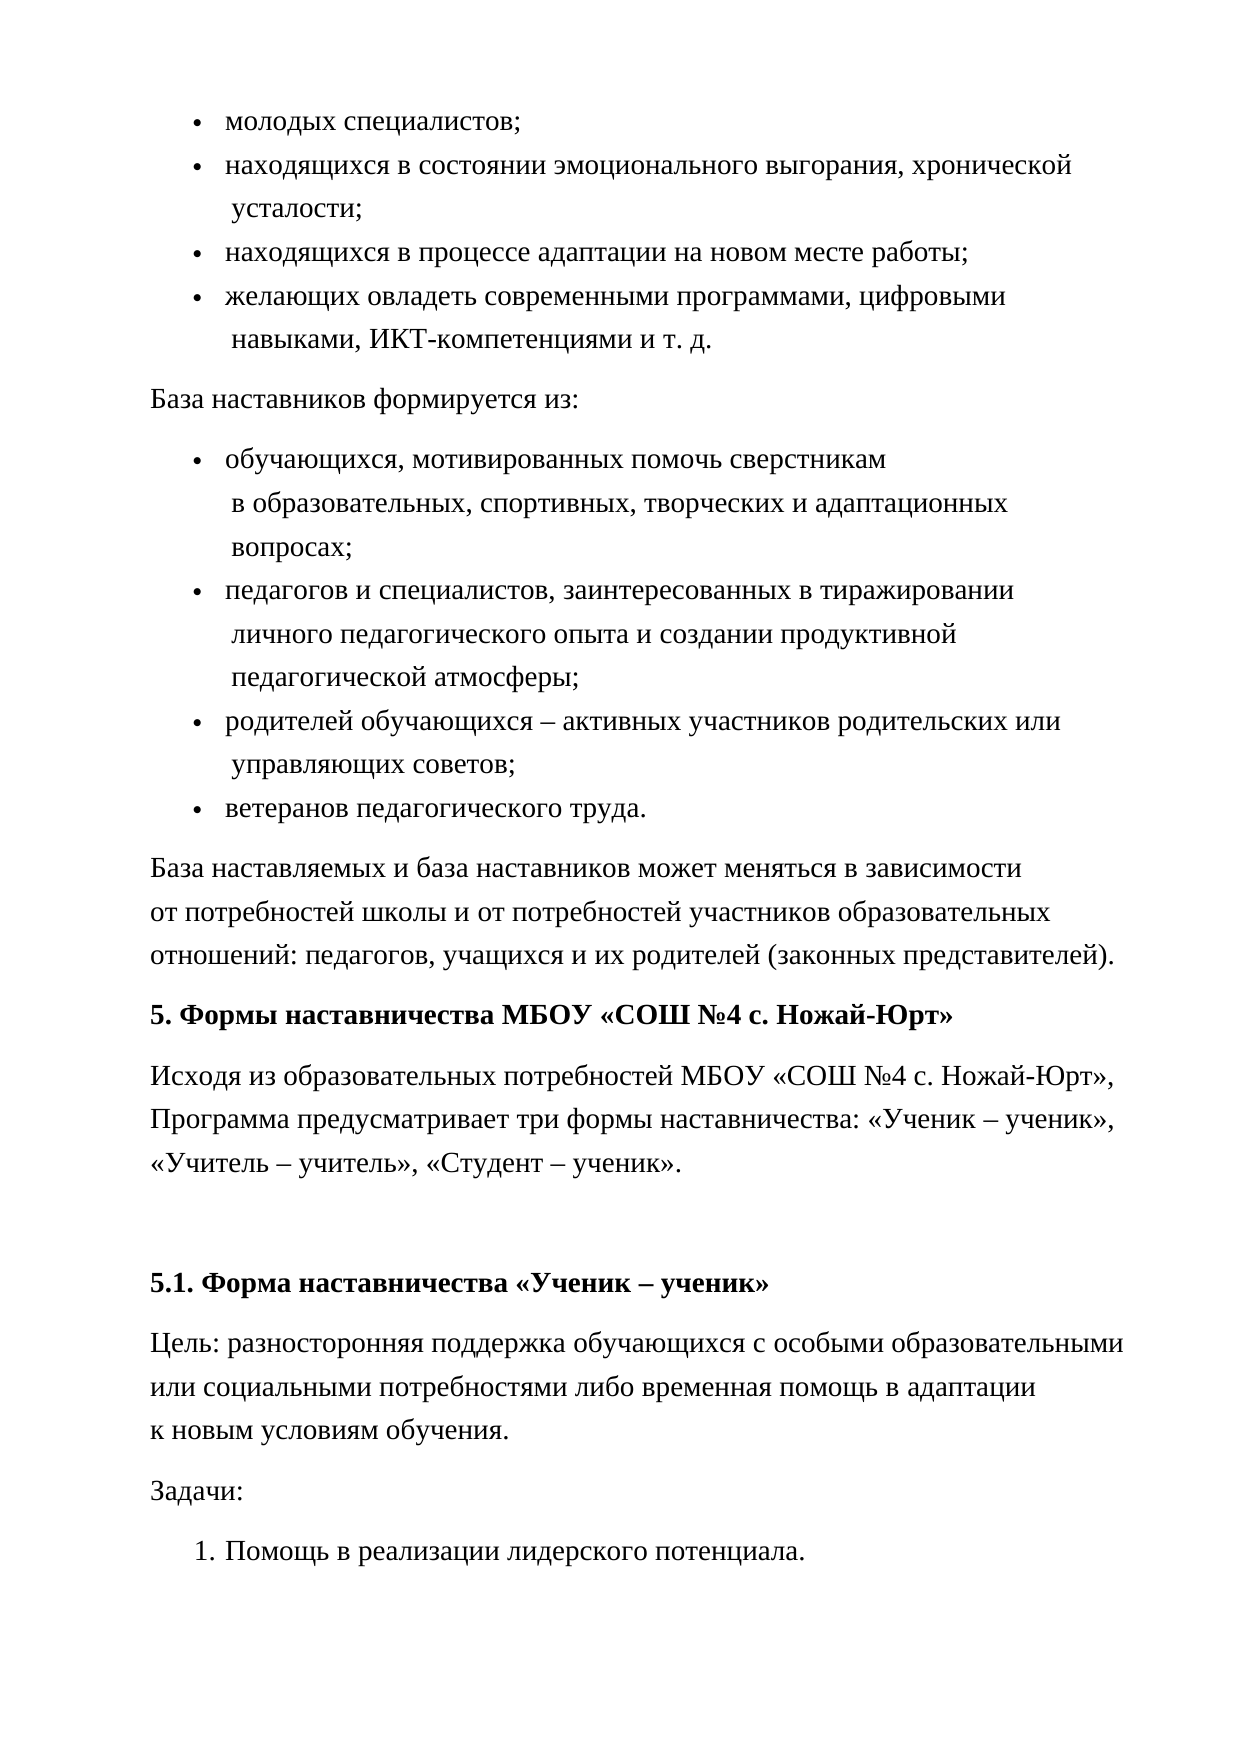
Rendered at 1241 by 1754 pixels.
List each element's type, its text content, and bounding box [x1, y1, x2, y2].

list обучающихся, мотивированных помочь сверстникам в образовательных, спортивных, творческих и адаптационных вопросах; [194, 442, 1118, 562]
list молодых специалистов; [194, 103, 1118, 137]
list педагогов и специалистов, заинтересованных в тиражировании личного педагогического опыта и создании продуктивной педагогической атмосферы; [194, 572, 1118, 693]
list желающих овладеть современными программами, цифровыми навыками, ИКТ-компетенциями и т. д. [194, 278, 1118, 355]
list родителей обучающихся – активных участников родительских или управляющих советов; [194, 703, 1118, 780]
list ветеранов педагогического труда. [194, 790, 1118, 823]
text База наставников формируется из: [150, 381, 1137, 415]
text База наставляемых и база наставников может меняться в зависимости от потребностей школы и от потребностей участников образовательных отношений: педагогов, учащихся и их родителей (законных представителей). [150, 850, 1137, 971]
list Помощь в реализации лидерского потенциала. [194, 1533, 1118, 1566]
text Задачи: [150, 1473, 1137, 1506]
text 5.1. Форма наставничества «Ученик – ученик» [150, 1265, 1137, 1299]
list находящихся в процессе адаптации на новом месте работы; [194, 234, 1118, 268]
text Исходя из образовательных потребностей МБОУ «СОШ №4 с. Ножай-Юрт», Программа предусматривает три формы наставничества: «Ученик – ученик», «Учитель – учитель», «Студент – ученик». [150, 1058, 1137, 1178]
text 5. Формы наставничества МБОУ «СОШ №4 с. Ножай-Юрт» [150, 997, 1137, 1031]
text Цель: разносторонняя поддержка обучающихся с особыми образовательными или социальными потребностями либо временная помощь в адаптации к новым условиям обучения. [150, 1325, 1137, 1446]
list находящихся в состоянии эмоционального выгорания, хронической усталости; [194, 147, 1118, 224]
